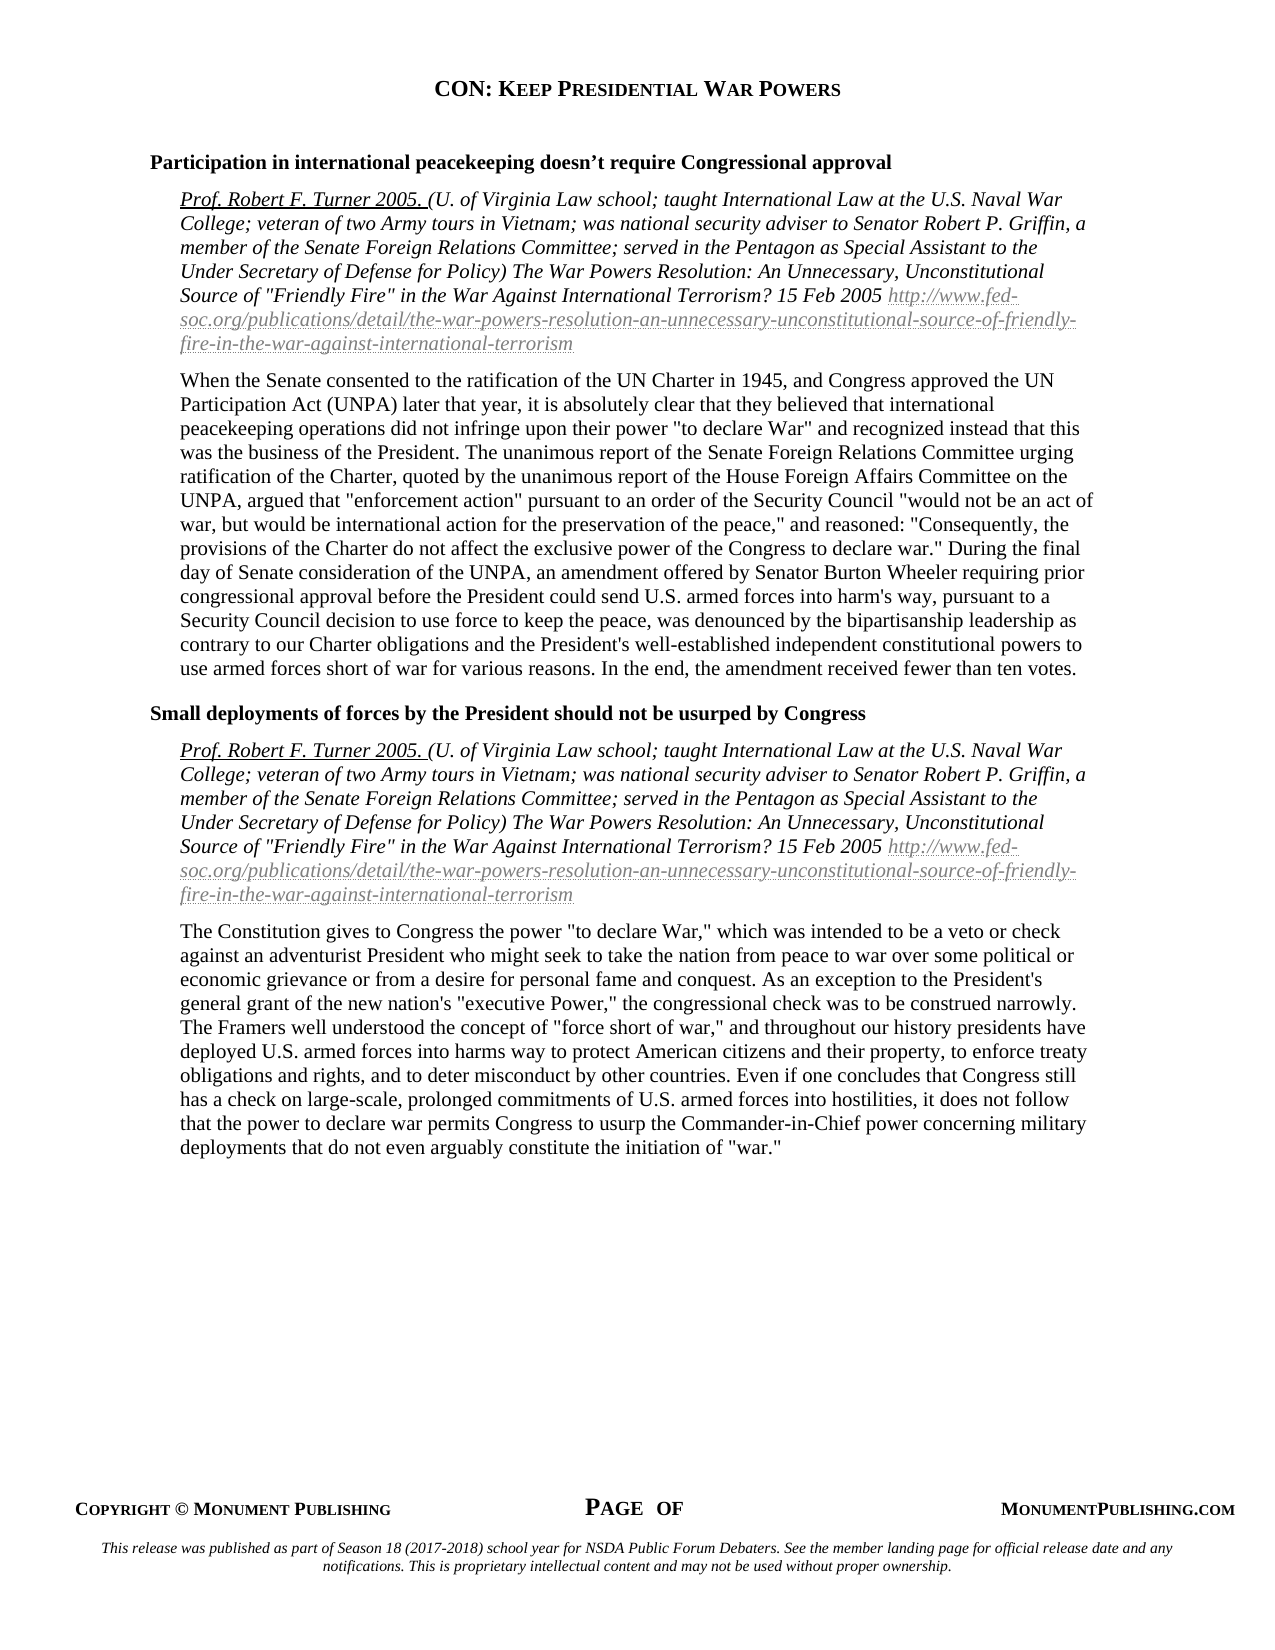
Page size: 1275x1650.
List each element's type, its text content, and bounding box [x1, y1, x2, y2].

text Prof. Robert F. Turner 2005. (U. of Virginia Law school; taught International Law at the U.S. Naval War College; veteran of two Army tours in Vietnam; was national security adviser to Senator Robert P. Griffin, a member of the Senate Foreign Relations Committee; served in the Pentagon as Special Assistant to the Under Secretary of Defense for Policy) The War Powers Resolution: An Unnecessary, Unconstitutional Source of "Friendly Fire" in the War Against International Terrorism? 15 Feb 2005 http://www.fed-soc.org/publications/detail/the-war-powers-resolution-an-unnecessary-unconstitutional-source-of-friendly-fire-in-the-war-against-international-terrorism [180, 738, 1095, 906]
text The Constitution gives to Congress the power "to declare War," which was intended to be a veto or check against an adventurist President who might seek to take the nation from peace to war over some political or economic grievance or from a desire for personal fame and conquest. As an exception to the President's general grant of the new nation's "executive Power," the congressional check was to be construed narrowly. The Framers well understood the concept of "force short of war," and throughout our history presidents have deployed U.S. armed forces into harms way to protect American citizens and their property, to enforce treaty obligations and rights, and to deter misconduct by other countries. Even if one concludes that Congress still has a check on large-scale, prolonged commitments of U.S. armed forces into hostilities, it does not follow that the power to declare war permits Congress to usurp the Commander-in-Chief power concerning military deployments that do not even arguably constitute the initiation of "war." [180, 919, 1095, 1159]
text Participation in international peacekeeping doesn’t require Congressional approval [150, 150, 1125, 174]
text When the Senate consented to the ratification of the UN Charter in 1945, and Congress approved the UN Participation Act (UNPA) later that year, it is absolutely clear that they believed that international peacekeeping operations did not infringe upon their power "to declare War" and recognized instead that this was the business of the President. The unanimous report of the Senate Foreign Relations Committee urging ratification of the Charter, quoted by the unanimous report of the House Foreign Affairs Committee on the UNPA, argued that "enforcement action" pursuant to an order of the Security Council "would not be an act of war, but would be international action for the preservation of the peace," and reasoned: "Consequently, the provisions of the Charter do not affect the exclusive power of the Congress to declare war." During the final day of Senate consideration of the UNPA, an amendment offered by Senator Burton Wheeler requiring prior congressional approval before the President could send U.S. armed forces into harm's way, pursuant to a Security Council decision to use force to keep the peace, was denounced by the bipartisanship leadership as contrary to our Charter obligations and the President's well-established independent constitutional powers to use armed forces short of war for various reasons. In the end, the amendment received fewer than ten votes. [180, 367, 1095, 680]
text Prof. Robert F. Turner 2005. (U. of Virginia Law school; taught International Law at the U.S. Naval War College; veteran of two Army tours in Vietnam; was national security adviser to Senator Robert P. Griffin, a member of the Senate Foreign Relations Committee; served in the Pentagon as Special Assistant to the Under Secretary of Defense for Policy) The War Powers Resolution: An Unnecessary, Unconstitutional Source of "Friendly Fire" in the War Against International Terrorism? 15 Feb 2005 http://www.fed-soc.org/publications/detail/the-war-powers-resolution-an-unnecessary-unconstitutional-source-of-friendly-fire-in-the-war-against-international-terrorism [180, 187, 1095, 355]
text Small deployments of forces by the President should not be usurped by Congress [150, 701, 1125, 725]
